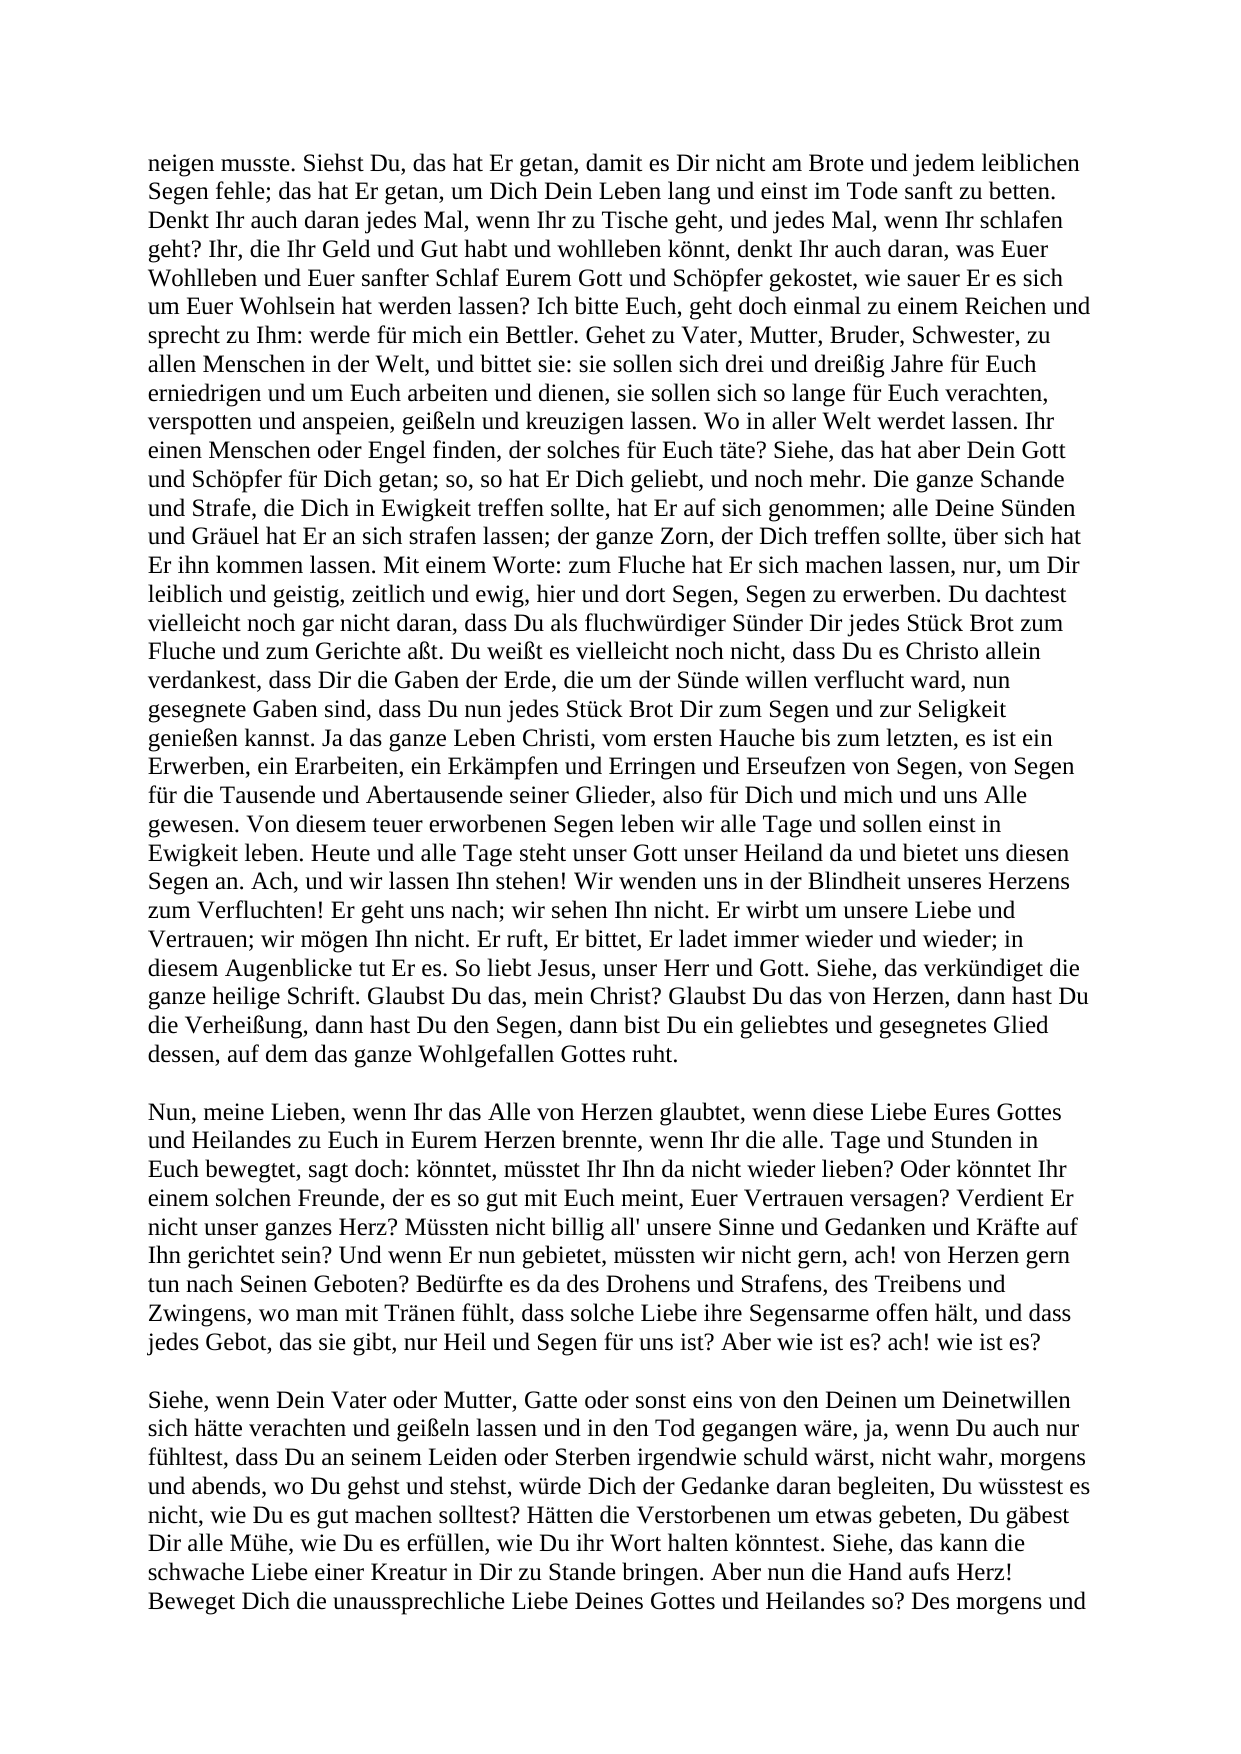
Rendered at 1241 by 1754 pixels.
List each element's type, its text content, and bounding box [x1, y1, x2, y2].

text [148, 148, 1093, 1068]
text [148, 1385, 1093, 1615]
text Nun, meine Lieben, wenn Ihr das Alle von Herzen glaubtet, wenn diese Liebe Eures Gottes und Heilandes zu Euch in Eurem Herzen brennte, wenn Ihr die alle. Tage und Stunden in Euch bewegtet, sagt doch: könntet, müsstet Ihr Ihn da nicht wieder lieben? Oder könntet Ihr einem solchen Freunde, der es so gut mit Euch meint, Euer Vertrauen versagen? Verdient Er nicht unser ganzes Herz? Müssten nicht billig all' unsere Sinne und Gedanken und Kräfte auf Ihn gerichtet sein? Und wenn Er nun gebietet, müssten wir nicht gern, ach! von Herzen gern tun nach Seinen Geboten? Bedürfte es da des Drohens und Strafens, des Treibens und Zwingens, wo man mit Tränen fühlt, dass solche Liebe ihre Segensarme offen hält, und dass jedes Gebot, das sie gibt, nur Heil und Segen für uns ist? Aber wie ist es? ach! wie ist es? [148, 1097, 1093, 1356]
